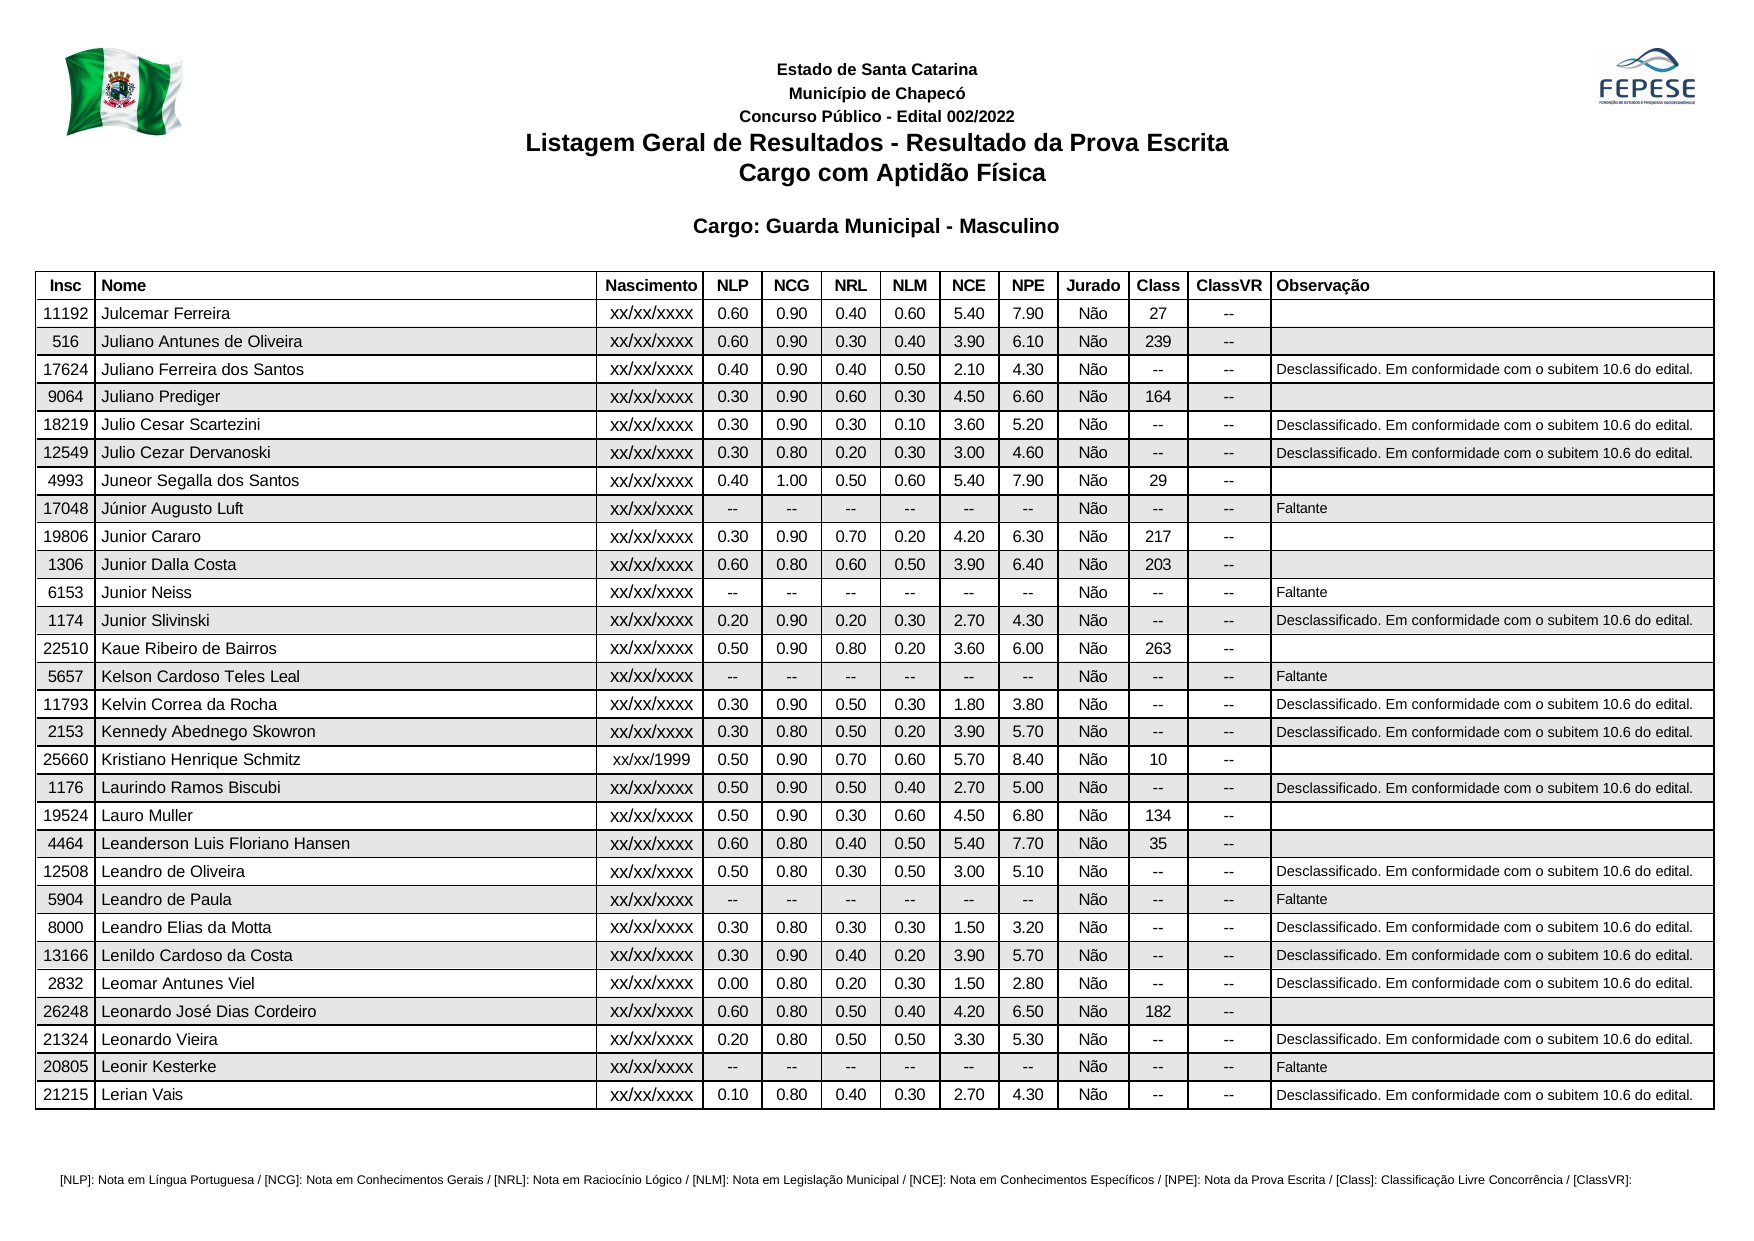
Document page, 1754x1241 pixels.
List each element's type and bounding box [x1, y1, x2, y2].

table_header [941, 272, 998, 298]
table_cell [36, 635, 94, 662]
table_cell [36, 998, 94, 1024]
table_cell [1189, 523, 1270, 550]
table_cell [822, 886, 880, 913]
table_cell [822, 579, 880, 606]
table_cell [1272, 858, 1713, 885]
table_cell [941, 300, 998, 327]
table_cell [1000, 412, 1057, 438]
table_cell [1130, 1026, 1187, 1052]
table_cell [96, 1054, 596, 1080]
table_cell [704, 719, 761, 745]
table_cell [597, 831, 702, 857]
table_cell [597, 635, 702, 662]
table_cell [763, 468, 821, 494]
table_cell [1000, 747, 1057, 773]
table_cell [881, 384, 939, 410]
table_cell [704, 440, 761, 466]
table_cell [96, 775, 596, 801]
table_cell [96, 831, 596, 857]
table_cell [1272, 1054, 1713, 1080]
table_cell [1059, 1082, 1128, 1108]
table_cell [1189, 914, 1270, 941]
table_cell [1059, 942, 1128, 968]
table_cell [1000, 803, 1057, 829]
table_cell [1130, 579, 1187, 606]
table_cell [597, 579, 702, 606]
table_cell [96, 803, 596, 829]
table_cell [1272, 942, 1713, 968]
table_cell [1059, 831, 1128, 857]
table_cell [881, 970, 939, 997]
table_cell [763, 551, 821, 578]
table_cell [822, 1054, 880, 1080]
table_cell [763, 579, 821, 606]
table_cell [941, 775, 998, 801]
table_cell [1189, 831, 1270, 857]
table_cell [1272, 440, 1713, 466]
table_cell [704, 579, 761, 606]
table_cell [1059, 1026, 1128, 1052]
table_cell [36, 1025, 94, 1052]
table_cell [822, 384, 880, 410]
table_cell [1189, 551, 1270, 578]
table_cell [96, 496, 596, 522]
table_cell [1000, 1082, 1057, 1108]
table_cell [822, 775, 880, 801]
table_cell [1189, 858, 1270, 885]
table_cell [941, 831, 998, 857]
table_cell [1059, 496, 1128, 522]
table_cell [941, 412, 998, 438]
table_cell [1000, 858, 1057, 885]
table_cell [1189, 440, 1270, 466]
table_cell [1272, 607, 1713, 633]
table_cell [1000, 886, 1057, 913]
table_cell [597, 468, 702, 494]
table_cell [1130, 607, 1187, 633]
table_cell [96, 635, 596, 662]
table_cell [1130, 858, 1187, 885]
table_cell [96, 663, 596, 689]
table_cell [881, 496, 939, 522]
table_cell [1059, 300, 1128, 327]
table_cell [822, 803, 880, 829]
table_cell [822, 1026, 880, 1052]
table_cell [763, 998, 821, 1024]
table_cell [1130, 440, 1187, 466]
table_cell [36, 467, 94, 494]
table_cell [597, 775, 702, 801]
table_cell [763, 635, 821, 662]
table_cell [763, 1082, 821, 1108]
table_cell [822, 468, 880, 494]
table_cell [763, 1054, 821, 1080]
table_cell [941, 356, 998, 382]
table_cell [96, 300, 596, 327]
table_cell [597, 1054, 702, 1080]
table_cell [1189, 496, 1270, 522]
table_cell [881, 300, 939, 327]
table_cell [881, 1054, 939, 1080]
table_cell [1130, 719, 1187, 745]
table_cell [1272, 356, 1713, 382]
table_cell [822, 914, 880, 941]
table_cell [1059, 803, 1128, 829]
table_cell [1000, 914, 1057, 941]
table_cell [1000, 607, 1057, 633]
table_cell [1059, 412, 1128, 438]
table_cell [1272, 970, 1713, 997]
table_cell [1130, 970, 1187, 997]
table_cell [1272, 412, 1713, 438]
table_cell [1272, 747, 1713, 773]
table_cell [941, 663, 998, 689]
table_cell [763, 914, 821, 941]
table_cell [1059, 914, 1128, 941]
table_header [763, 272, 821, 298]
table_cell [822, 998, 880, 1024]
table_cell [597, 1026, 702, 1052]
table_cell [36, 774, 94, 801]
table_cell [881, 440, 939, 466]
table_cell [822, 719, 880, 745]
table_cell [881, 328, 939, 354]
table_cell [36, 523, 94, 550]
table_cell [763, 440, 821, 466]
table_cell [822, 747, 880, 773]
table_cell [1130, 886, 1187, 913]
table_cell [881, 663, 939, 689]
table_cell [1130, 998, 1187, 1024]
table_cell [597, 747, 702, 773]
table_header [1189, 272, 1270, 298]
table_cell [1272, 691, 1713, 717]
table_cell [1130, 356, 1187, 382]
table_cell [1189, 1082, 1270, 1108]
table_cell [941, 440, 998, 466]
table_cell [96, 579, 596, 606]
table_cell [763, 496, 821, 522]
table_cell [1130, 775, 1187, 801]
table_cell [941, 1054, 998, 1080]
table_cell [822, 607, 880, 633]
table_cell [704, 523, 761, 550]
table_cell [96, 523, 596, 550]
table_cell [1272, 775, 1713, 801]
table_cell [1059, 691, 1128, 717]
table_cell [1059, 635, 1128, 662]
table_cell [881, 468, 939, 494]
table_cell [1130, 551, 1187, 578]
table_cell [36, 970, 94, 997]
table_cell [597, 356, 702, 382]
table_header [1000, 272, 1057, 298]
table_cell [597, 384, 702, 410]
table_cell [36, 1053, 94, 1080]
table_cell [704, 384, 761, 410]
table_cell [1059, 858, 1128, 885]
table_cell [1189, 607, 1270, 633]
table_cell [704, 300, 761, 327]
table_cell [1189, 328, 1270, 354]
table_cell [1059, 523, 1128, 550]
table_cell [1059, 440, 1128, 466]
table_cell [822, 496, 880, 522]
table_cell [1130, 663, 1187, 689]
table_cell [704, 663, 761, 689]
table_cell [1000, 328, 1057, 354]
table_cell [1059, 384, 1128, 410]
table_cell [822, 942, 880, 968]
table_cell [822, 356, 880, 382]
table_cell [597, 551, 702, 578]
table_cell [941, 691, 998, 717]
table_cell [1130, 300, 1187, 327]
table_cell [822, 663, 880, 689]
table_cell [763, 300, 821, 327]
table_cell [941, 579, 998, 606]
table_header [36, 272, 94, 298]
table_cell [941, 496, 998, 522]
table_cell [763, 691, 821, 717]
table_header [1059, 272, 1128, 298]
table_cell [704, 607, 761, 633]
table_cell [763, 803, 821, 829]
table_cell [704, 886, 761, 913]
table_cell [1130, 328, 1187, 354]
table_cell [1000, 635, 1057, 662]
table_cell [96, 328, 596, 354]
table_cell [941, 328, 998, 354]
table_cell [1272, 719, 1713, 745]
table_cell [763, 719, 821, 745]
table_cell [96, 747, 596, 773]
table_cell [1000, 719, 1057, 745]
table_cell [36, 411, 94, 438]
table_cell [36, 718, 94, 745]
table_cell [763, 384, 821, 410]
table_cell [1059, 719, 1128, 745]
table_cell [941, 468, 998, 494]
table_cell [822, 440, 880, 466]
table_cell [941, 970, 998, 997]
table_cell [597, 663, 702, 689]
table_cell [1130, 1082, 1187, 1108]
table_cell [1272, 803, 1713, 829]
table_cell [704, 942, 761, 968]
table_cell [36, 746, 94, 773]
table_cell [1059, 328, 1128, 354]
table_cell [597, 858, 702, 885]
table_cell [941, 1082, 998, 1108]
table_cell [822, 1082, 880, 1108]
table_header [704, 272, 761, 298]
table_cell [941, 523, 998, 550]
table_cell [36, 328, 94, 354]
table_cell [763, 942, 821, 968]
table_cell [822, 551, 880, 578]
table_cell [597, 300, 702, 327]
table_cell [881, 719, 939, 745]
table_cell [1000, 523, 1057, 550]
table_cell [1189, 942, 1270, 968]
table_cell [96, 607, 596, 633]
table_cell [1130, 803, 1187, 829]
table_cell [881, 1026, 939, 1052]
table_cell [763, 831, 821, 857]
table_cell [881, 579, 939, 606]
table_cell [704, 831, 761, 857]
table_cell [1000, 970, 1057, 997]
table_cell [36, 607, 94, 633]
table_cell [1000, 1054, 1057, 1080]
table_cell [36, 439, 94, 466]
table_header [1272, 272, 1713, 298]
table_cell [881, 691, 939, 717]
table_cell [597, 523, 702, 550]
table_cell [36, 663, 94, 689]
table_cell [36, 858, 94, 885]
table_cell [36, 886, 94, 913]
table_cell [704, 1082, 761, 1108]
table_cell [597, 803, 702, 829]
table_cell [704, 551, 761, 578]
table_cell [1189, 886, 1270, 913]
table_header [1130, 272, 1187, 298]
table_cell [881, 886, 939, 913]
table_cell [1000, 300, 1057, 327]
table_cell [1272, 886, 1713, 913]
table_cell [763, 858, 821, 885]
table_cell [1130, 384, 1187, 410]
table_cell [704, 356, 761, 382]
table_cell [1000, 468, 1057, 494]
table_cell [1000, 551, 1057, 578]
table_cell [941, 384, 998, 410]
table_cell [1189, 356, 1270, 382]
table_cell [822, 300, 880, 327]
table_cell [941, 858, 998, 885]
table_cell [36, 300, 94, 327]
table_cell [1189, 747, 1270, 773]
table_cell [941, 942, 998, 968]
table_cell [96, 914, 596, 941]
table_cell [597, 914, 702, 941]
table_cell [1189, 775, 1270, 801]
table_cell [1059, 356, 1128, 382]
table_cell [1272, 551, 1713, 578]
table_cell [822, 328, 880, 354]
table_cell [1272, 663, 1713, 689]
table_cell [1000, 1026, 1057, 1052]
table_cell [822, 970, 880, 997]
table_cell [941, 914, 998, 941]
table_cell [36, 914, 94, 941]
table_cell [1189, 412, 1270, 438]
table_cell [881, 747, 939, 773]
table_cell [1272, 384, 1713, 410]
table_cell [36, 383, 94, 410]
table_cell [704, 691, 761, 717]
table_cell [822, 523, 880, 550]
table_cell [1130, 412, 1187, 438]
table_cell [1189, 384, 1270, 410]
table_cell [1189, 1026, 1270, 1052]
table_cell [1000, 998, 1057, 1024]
picture [65, 47, 184, 136]
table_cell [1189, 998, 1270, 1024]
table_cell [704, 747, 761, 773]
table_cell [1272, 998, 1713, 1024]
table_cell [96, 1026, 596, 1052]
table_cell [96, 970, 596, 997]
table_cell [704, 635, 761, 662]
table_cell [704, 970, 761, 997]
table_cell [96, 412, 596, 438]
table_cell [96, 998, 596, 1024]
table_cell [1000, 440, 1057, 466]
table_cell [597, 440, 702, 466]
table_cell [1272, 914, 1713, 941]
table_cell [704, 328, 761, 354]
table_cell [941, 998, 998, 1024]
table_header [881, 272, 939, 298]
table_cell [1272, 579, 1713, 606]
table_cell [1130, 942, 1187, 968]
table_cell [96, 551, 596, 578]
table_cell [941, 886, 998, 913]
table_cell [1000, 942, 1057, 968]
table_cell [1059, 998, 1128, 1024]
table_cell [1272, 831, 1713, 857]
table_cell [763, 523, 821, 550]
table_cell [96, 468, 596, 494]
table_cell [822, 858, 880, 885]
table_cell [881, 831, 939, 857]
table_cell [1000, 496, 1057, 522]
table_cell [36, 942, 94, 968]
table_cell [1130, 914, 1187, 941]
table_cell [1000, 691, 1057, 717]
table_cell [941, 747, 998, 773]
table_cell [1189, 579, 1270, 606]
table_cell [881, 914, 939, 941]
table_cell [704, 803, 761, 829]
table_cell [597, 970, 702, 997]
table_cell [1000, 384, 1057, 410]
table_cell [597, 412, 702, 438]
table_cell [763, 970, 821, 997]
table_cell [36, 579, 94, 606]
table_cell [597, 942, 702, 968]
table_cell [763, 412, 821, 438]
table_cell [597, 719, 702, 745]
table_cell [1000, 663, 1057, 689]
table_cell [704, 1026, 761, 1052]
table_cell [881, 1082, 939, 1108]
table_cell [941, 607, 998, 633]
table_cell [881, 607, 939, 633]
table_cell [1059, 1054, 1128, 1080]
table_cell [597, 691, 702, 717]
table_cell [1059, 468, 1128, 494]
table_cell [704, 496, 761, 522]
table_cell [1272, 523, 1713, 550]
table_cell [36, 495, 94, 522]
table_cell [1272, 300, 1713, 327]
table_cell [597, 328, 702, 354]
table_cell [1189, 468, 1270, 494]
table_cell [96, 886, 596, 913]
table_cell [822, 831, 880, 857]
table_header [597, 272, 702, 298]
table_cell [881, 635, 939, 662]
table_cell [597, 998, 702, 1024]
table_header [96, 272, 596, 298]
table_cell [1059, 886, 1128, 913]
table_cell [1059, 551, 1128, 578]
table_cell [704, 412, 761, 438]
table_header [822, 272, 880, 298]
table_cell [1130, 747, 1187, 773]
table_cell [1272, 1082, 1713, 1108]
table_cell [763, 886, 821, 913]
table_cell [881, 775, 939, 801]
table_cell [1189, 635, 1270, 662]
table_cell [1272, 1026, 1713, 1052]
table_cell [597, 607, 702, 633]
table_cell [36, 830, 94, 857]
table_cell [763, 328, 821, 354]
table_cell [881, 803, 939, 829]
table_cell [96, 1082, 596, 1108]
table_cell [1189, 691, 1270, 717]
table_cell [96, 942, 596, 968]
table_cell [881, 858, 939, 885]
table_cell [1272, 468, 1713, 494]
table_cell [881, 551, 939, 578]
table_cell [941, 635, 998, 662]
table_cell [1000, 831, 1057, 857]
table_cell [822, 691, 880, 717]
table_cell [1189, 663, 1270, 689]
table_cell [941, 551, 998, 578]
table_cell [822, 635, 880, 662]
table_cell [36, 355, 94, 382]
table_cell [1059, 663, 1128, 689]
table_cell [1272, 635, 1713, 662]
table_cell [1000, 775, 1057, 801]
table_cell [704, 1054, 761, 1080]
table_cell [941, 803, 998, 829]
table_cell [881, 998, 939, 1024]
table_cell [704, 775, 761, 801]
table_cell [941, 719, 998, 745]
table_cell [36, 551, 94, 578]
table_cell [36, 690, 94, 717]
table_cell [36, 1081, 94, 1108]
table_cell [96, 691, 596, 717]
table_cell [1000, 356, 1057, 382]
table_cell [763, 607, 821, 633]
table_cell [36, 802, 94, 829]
picture [1599, 48, 1695, 105]
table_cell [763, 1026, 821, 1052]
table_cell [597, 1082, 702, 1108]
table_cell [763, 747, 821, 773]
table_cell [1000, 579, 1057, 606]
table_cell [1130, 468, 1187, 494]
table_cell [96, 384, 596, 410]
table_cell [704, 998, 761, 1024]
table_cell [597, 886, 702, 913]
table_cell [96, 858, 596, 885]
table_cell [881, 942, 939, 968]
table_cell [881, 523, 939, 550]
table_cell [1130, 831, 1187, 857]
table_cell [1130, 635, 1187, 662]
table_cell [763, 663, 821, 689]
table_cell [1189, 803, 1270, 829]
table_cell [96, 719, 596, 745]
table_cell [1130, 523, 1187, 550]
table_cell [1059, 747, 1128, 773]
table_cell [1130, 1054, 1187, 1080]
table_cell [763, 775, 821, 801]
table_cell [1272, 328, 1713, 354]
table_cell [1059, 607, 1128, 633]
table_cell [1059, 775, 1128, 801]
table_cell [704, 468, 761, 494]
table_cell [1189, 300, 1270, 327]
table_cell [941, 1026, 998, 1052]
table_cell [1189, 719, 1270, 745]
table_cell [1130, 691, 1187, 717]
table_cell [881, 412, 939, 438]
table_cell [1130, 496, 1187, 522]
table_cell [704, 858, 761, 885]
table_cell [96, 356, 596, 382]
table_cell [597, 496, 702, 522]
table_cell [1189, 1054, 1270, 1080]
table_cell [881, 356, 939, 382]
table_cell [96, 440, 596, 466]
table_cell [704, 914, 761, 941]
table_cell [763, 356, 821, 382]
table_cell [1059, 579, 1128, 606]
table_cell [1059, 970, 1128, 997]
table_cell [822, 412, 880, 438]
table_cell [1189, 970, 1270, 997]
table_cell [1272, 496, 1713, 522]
